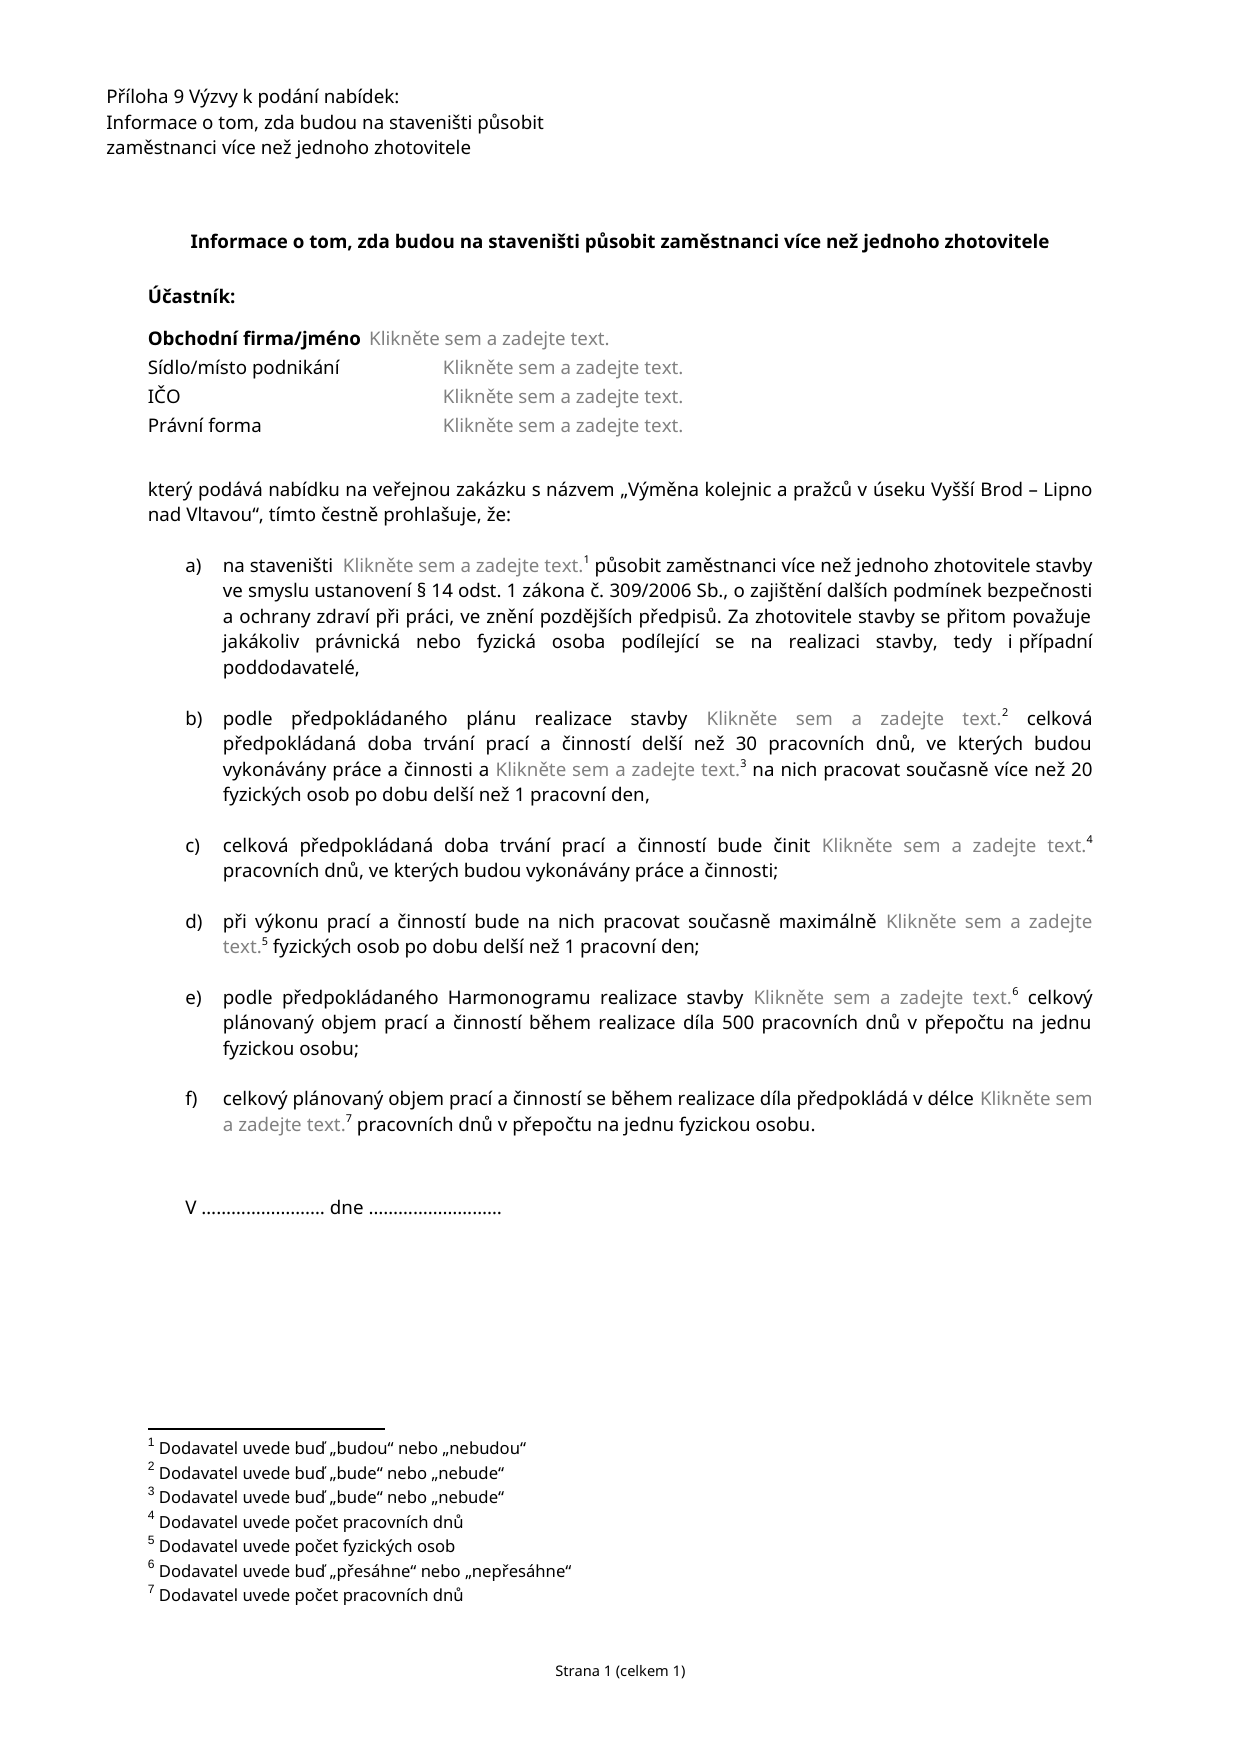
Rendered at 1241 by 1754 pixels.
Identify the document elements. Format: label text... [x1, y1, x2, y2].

title Informace o tom, zda budou na staveništi působit zaměstnanci více než jednoho zhotovitele [148, 228, 1093, 254]
list celková předpokládaná doba trvání prací a činností bude činit pracovních dnů, ve kterých budou vykonávány práce a činnosti; [185, 832, 1093, 883]
list při výkonu prací a činností bude na nich pracovat současně maximálně fyzických osob po dobu delší než 1 pracovní den; [185, 908, 1093, 959]
text Účastník: [148, 279, 1093, 310]
text Sídlo/místo podnikání [148, 351, 1093, 380]
list podle předpokládaného Harmonogramu realizace stavby celkový plánovaný objem prací a činností během realizace díla 500 pracovních dnů v přepočtu na jednu fyzickou osobu; [185, 984, 1093, 1061]
text který podává nabídku na veřejnou zakázku s názvem „Výměna kolejnic a pražců v úseku Vyšší Brod – Lipno nad Vltavou“, tímto čestně prohlašuje, že: [148, 476, 1093, 527]
text IČO [148, 380, 1093, 409]
list celkový plánovaný objem prací a činností se během realizace díla předpokládá v délce pracovních dnů v přepočtu na jednu fyzickou osobu. [185, 1086, 1093, 1137]
text Obchodní firma/jméno [148, 322, 1093, 351]
text V ………………….… dne ……………………… [185, 1191, 1092, 1220]
text Právní forma [148, 409, 1093, 438]
list na staveništi působit zaměstnanci více než jednoho zhotovitele stavby ve smyslu ustanovení § 14 odst. 1 zákona č. 309/2006 Sb., o zajištění dalších podmínek bezpečnosti a ochrany zdraví při práci, ve znění pozdějších předpisů. Za zhotovitele stavby se přitom považuje jakákoliv právnická nebo fyzická osoba podílející se na realizaci stavby, tedy i případní poddodavatelé, [185, 552, 1093, 680]
list podle předpokládaného plánu realizace stavby celková předpokládaná doba trvání prací a činností delší než 30 pracovních dnů, ve kterých budou vykonávány práce a činnosti a na nich pracovat současně více než 20 fyzických osob po dobu delší než 1 pracovní den, [185, 705, 1093, 807]
